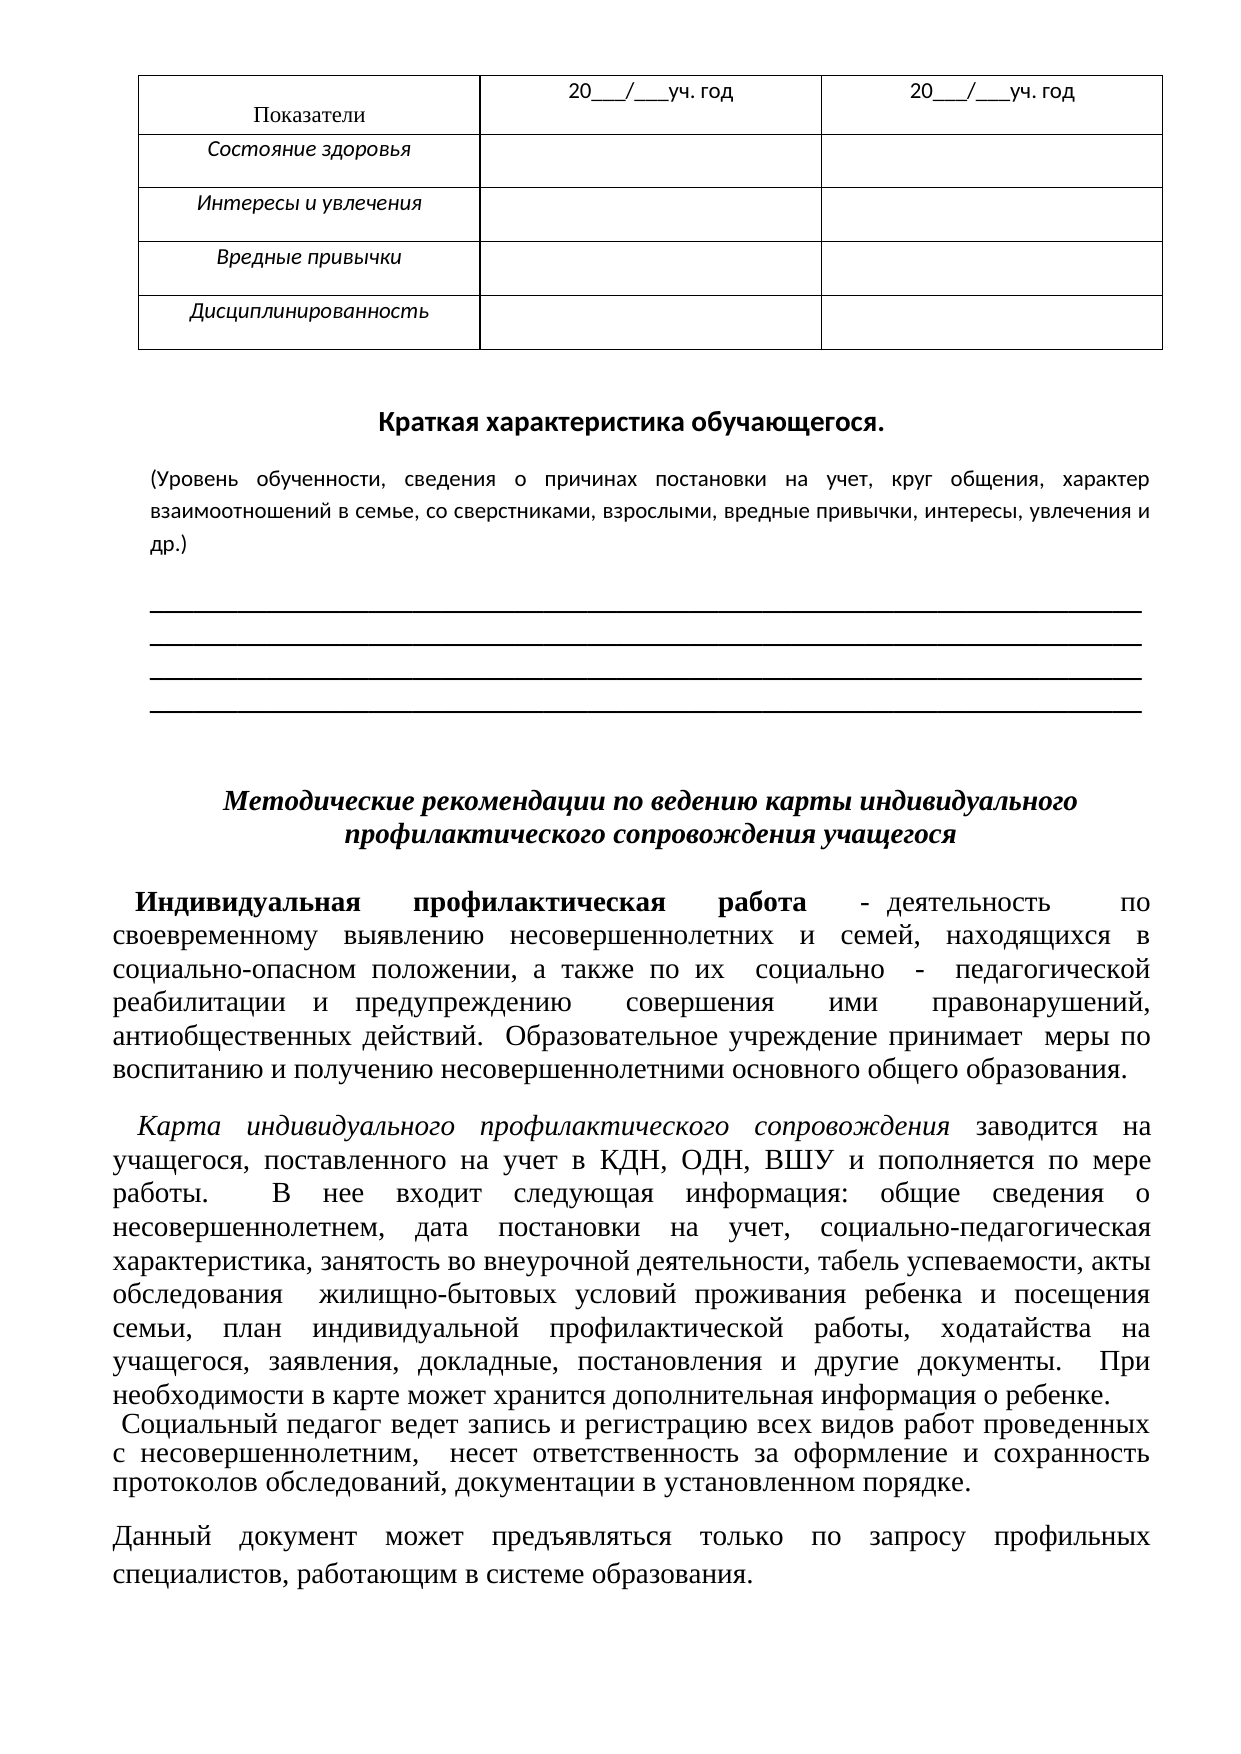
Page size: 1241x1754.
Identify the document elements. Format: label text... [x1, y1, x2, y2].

text Индивидуальная профилактическая работа - деятельность по своевременному выявлению несовершеннолетних и семей, находящихся в социально-опасном положении, а также по их социально - педагогической реабилитации и предупреждению совершения ими правонарушений, антиобщественных действий. Образовательное учреждение принимает меры по воспитанию и получению несовершеннолетними основного общего образования. [112, 884, 1152, 1085]
table_cell [822, 135, 1162, 187]
table_header 20___/___уч. год [822, 76, 1162, 133]
text Социальный педагог ведет запись и регистрацию всех видов работ проведенных с несовершеннолетним, несет ответственность за оформление и сохранность протоколов обследований, документации в установленном порядке. [112, 1411, 1152, 1497]
table_header 20___/___уч. год [481, 76, 821, 133]
table_header Показатели [139, 76, 479, 133]
text Данный документ может предъявляться только по запросу профильных специалистов, работающим в системе образования. [112, 1518, 1152, 1590]
text Карта индивидуального профилактического сопровождения заводится на учащегося, поставленного на учет в КДН, ОДН, ВШУ и пополняется по мере работы. В нее входит следующая информация: общие сведения о несовершеннолетнем, дата постановки на учет, социально-педагогическая характеристика, занятость во внеурочной деятельности, табель успеваемости, акты обследования жилищно-бытовых условий проживания ребенка и посещения семьи, план индивидуальной профилактической работы, ходатайства на учащегося, заявления, докладные, постановления и другие документы. При необходимости в карте может хранится дополнительная информация о ребенке. [112, 1108, 1152, 1410]
table_cell [822, 188, 1162, 241]
table_cell Интересы и увлечения [139, 188, 479, 241]
table_cell Состояние здоровья [139, 135, 479, 187]
table_cell [822, 242, 1162, 295]
table_cell Дисциплинированность [139, 296, 479, 348]
table_cell Вредные привычки [139, 242, 479, 295]
text (Уровень обученности, сведения о причинах постановки на учет, круг общения, характер взаимоотношений в семье, со сверстниками, взрослыми, вредные привычки, интересы, увлечения и др.) [150, 464, 1152, 557]
table_cell [481, 188, 821, 241]
table_cell [481, 296, 821, 348]
table_cell [481, 242, 821, 295]
table_cell [822, 296, 1162, 348]
table_cell [481, 135, 821, 187]
text Методические рекомендации по ведению карты индивидуального профилактического сопровождения учащегося [150, 783, 1152, 850]
text ________________________________________________________________________________________________________________________________________________________________________________________________________________________________________________________________________________ [150, 582, 1152, 716]
text Краткая характеристика обучающегося. [112, 403, 1152, 438]
